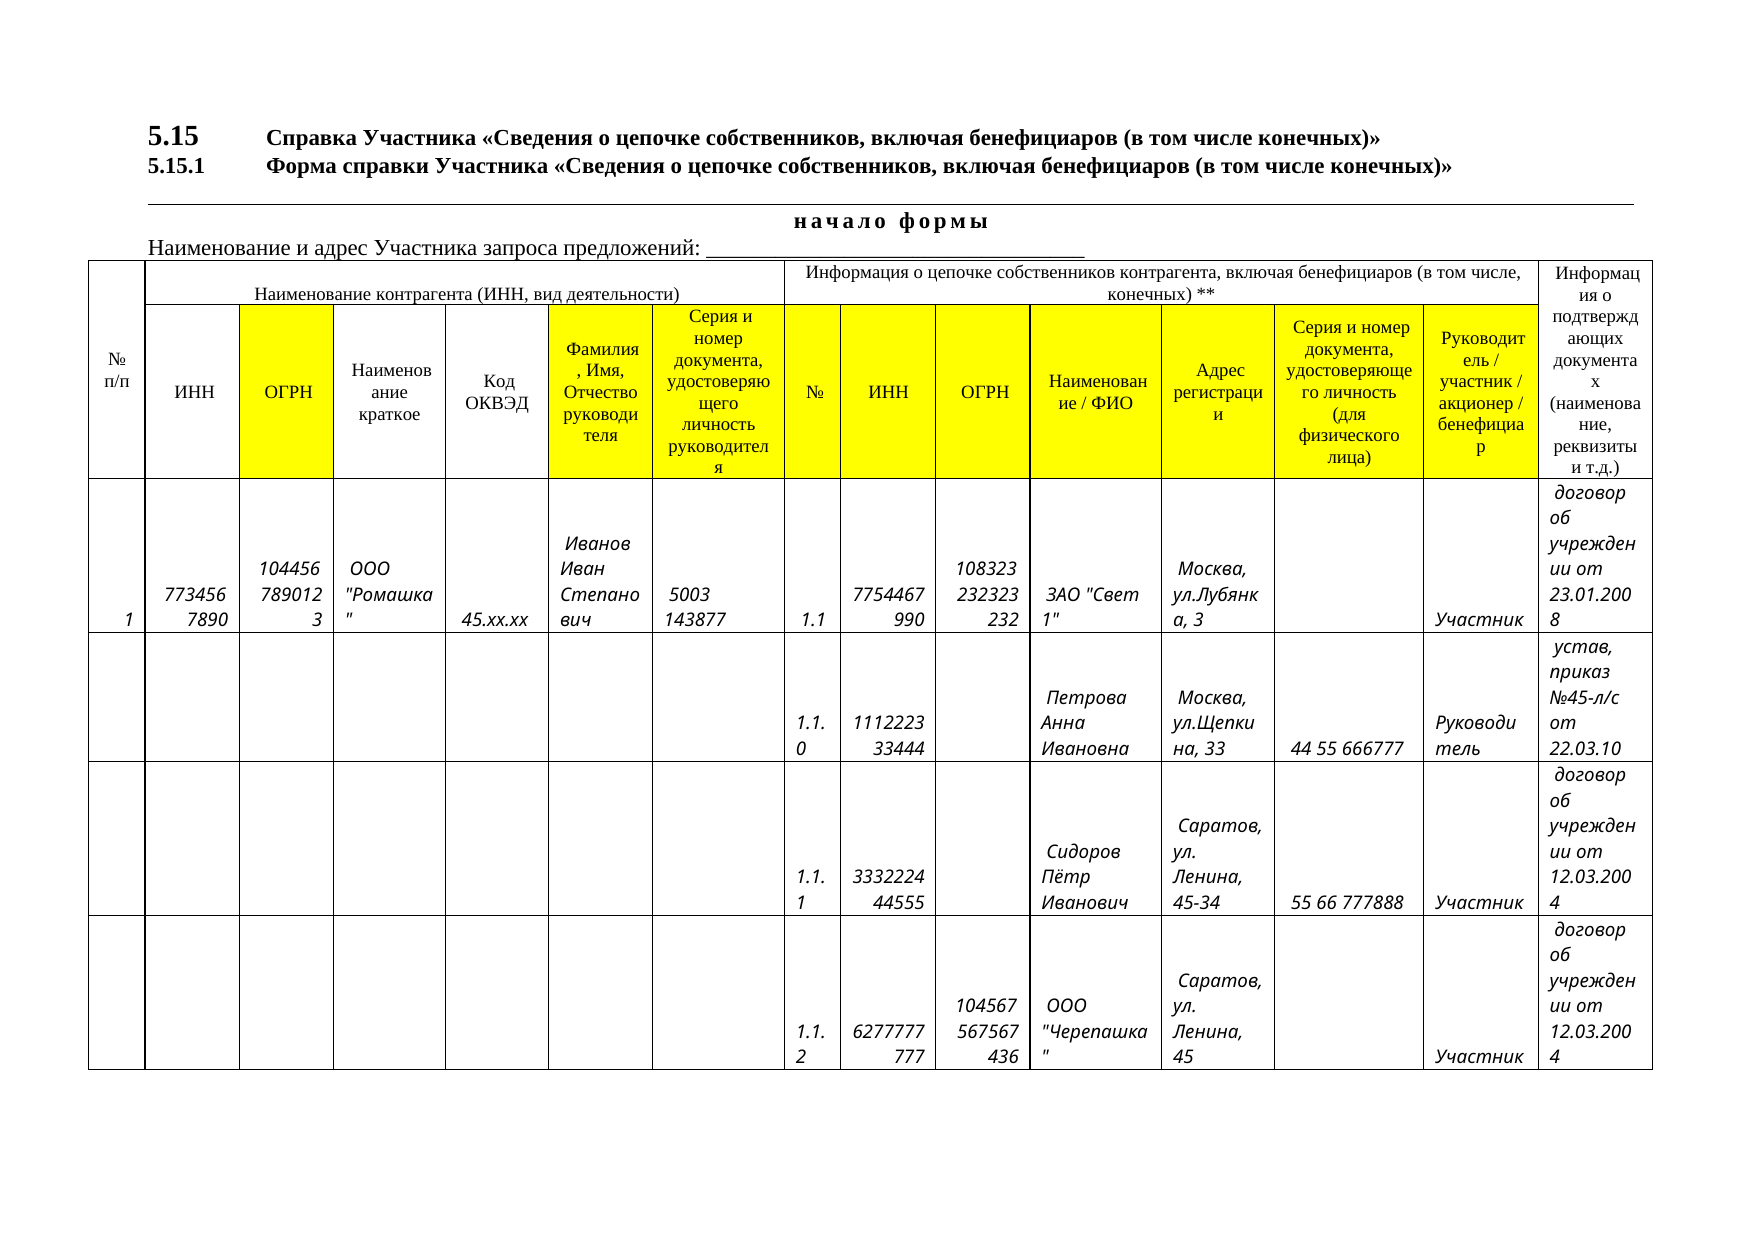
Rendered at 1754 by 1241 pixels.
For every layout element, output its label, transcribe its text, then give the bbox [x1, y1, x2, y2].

table_cell [936, 762, 1029, 915]
table_cell Серия и номер документа, удостоверяющего личность (для физического лица) [1275, 305, 1423, 478]
table_cell [240, 916, 333, 1069]
table_cell ИНН [146, 305, 239, 478]
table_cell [1162, 916, 1274, 1069]
table_cell Участник [1424, 916, 1538, 1069]
table_cell Руководитель [1424, 633, 1538, 761]
table_cell ОГРН [936, 305, 1029, 478]
table_cell [89, 916, 144, 1069]
table_cell Иванов Иван Степанович [549, 479, 652, 632]
table_cell [334, 762, 445, 915]
table_cell [549, 762, 652, 915]
table_cell 1 [89, 479, 144, 632]
table_cell ООО "Ромашка" [334, 479, 445, 632]
table_cell 1044567890123 [240, 479, 333, 632]
table_cell 7754467990 [841, 479, 935, 632]
table_cell 1.1 [785, 479, 840, 632]
table_cell [89, 762, 144, 915]
table_cell договор об учреждении от 12.03.2004 [1539, 916, 1652, 1069]
table_header № п/п [89, 261, 144, 478]
table_cell [653, 916, 784, 1069]
table_cell [146, 633, 239, 761]
table_cell [146, 762, 239, 915]
table_cell [240, 762, 333, 915]
table_header Информация о подтверждающих документах (наименование, реквизиты и т.д.) [1539, 261, 1652, 478]
table_cell Фамилия, Имя, Отчество руководителя [549, 305, 652, 478]
table_cell 108323232323232 [936, 479, 1029, 632]
table_cell [334, 916, 445, 1069]
table_cell устав, приказ №45-л/с от 22.03.10 [1539, 633, 1652, 761]
table_cell Сидоров Пётр Иванович [1031, 762, 1161, 915]
table_cell [549, 633, 652, 761]
table_cell Руководитель / участник / акционер / бенефициар [1424, 305, 1538, 478]
table_cell Москва, ул.Щепкина, 33 [1162, 633, 1274, 761]
table_cell Наименование / ФИО [1031, 305, 1161, 478]
table_cell 45.xx.xx [446, 479, 548, 632]
table_cell Саратов, ул. Ленина, 45-34 [1162, 762, 1274, 915]
table_cell Москва, ул.Лубянка, 3 [1162, 479, 1274, 632]
table_header Наименование контрагента (ИНН, вид деятельности) [146, 261, 784, 304]
table_cell 6277777777 [841, 916, 935, 1069]
table_cell 333222444555 [841, 762, 935, 915]
table_header Информация о цепочке собственников контрагента, включая бенефициаров (в том числе, конечных) ** [785, 261, 1538, 304]
table_cell 1.1.1 [785, 762, 840, 915]
table_cell ОГРН [240, 305, 333, 478]
table_cell [89, 633, 144, 761]
table_cell 1.1.2 [785, 916, 840, 1069]
table_cell 44 55 666777 [1275, 633, 1423, 761]
table_cell Адрес регистрации [1162, 305, 1274, 478]
table_cell 55 66 777888 [1275, 762, 1423, 915]
table_cell 5003 143877 [653, 479, 784, 632]
text Наименование и адрес Участника запроса предложений: _________________________________ [148, 234, 1636, 260]
text начало формы [148, 205, 1634, 234]
table_cell [1275, 479, 1423, 632]
table_cell Петрова Анна Ивановна [1031, 633, 1161, 761]
subtitle Справка Участника «Сведения о цепочке собственников, включая бенефициаров (в том числе конечных)» [148, 118, 1636, 152]
list Форма справки Участника «Сведения о цепочке собственников, включая бенефициаров (в том числе конечных)» [148, 152, 1636, 178]
table_cell [446, 916, 548, 1069]
table_cell 104567567567436 [936, 916, 1029, 1069]
table_cell Участник [1424, 762, 1538, 915]
table_cell № [785, 305, 840, 478]
table_cell ООО "Черепашка" [1031, 916, 1161, 1069]
table_cell ИНН [841, 305, 935, 478]
table_cell [653, 633, 784, 761]
table_cell [446, 762, 548, 915]
table_cell договор об учреждении от 23.01.2008 [1539, 479, 1652, 632]
table_cell Код ОКВЭД [446, 305, 548, 478]
table_cell [334, 633, 445, 761]
table_cell 111222333444 [841, 633, 935, 761]
table_cell договор об учреждении от 12.03.2004 [1539, 762, 1652, 915]
table_cell 1.1.0 [785, 633, 840, 761]
table_cell ЗАО "Свет 1" [1031, 479, 1161, 632]
table_cell [146, 916, 239, 1069]
table_cell [653, 762, 784, 915]
table_cell Участник [1424, 479, 1538, 632]
table_cell [549, 916, 652, 1069]
table_cell Серия и номер документа, удостоверяющего личность руководителя [653, 305, 784, 478]
table_cell [446, 633, 548, 761]
table_cell [936, 633, 1029, 761]
table_cell 7734567890 [146, 479, 239, 632]
table_cell [240, 633, 333, 761]
table_cell Наименование краткое [334, 305, 445, 478]
table_cell [1275, 916, 1423, 1069]
